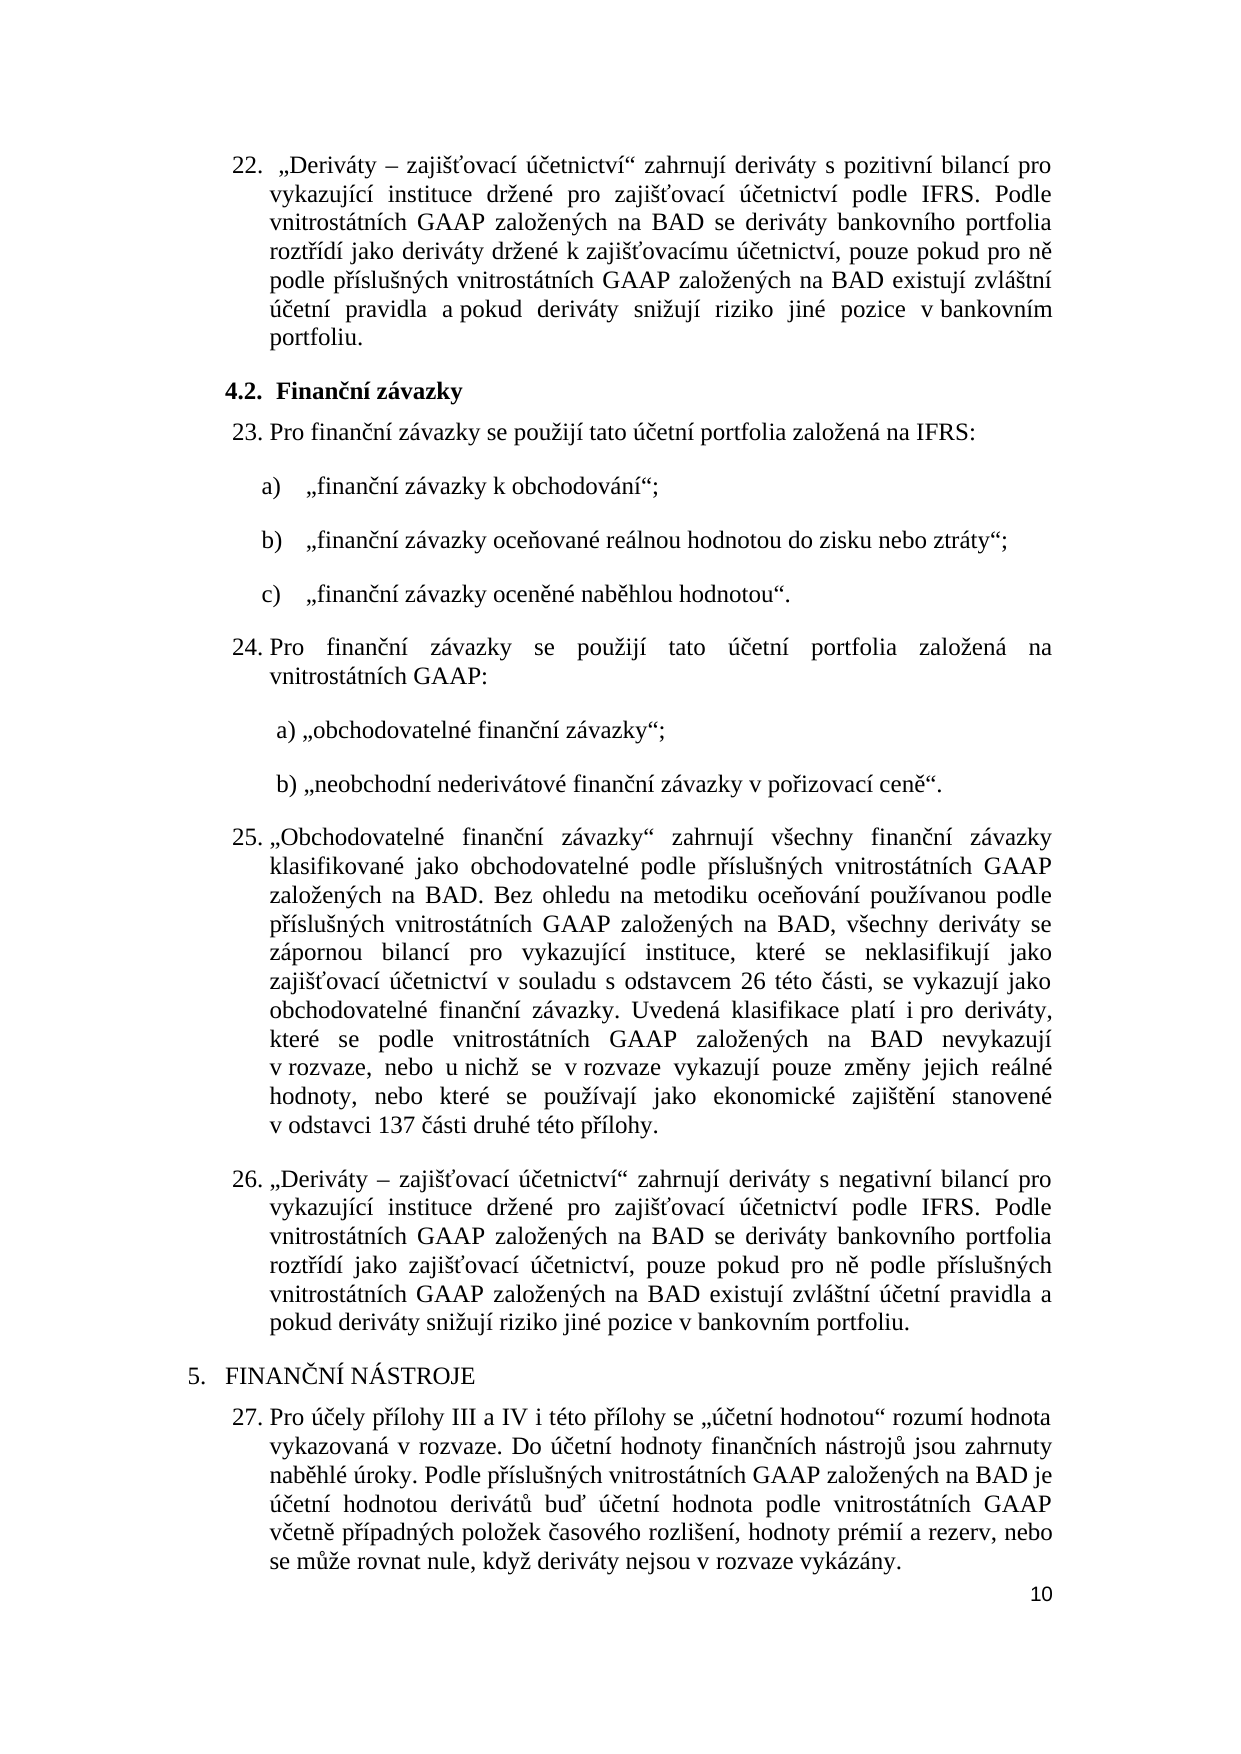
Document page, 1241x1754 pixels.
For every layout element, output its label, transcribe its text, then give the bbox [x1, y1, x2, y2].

list „finanční závazky oceněné naběhlou hodnotou“. [261, 579, 1053, 607]
list „finanční závazky k obchodování“; [261, 471, 1053, 500]
list b) „neobchodní nederivátové finanční závazky v pořizovací ceně“. [276, 769, 1053, 797]
text Pro finanční závazky se použijí tato účetní portfolia založená na vnitrostátních GAAP: [232, 632, 1053, 690]
text Pro účely přílohy III a IV i této přílohy se „účetní hodnotou“ rozumí hodnota vykazovaná v rozvaze. Do účetní hodnoty finančních nástrojů jsou zahrnuty naběhlé úroky. Podle příslušných vnitrostátních GAAP založených na BAD je účetní hodnotou derivátů buď účetní hodnota podle vnitrostátních GAAP včetně případných položek časového rozlišení, hodnoty prémií a rezerv, nebo se může rovnat nule, když deriváty nejsou v rozvaze vykázány. [232, 1402, 1053, 1575]
text „Deriváty – zajišťovací účetnictví“ zahrnují deriváty s negativní bilancí pro vykazující instituce držené pro zajišťovací účetnictví podle IFRS. Podle vnitrostátních GAAP založených na BAD se deriváty bankovního portfolia roztřídí jako zajišťovací účetnictví, pouze pokud pro ně podle příslušných vnitrostátních GAAP založených na BAD existují zvláštní účetní pravidla a pokud deriváty snižují riziko jiné pozice v bankovním portfoliu. [232, 1164, 1053, 1336]
list a) „obchodovatelné finanční závazky“; [276, 715, 1053, 744]
subtitle Finanční závazky [225, 376, 1053, 405]
list „finanční závazky oceňované reálnou hodnotou do zisku nebo ztráty“; [261, 525, 1053, 554]
text Pro finanční závazky se použijí tato účetní portfolia založená na IFRS: [232, 417, 1053, 446]
subtitle Finanční nástroje [187, 1361, 1053, 1390]
text „Deriváty – zajišťovací účetnictví“ zahrnují deriváty s pozitivní bilancí pro vykazující instituce držené pro zajišťovací účetnictví podle IFRS. Podle vnitrostátních GAAP založených na BAD se deriváty bankovního portfolia roztřídí jako deriváty držené k zajišťovacímu účetnictví, pouze pokud pro ně podle příslušných vnitrostátních GAAP založených na BAD existují zvláštní účetní pravidla a pokud deriváty snižují riziko jiné pozice v bankovním portfoliu. [232, 150, 1053, 351]
text „Obchodovatelné finanční závazky“ zahrnují všechny finanční závazky klasifikované jako obchodovatelné podle příslušných vnitrostátních GAAP založených na BAD. Bez ohledu na metodiku oceňování používanou podle příslušných vnitrostátních GAAP založených na BAD, všechny deriváty se zápornou bilancí pro vykazující instituce, které se neklasifikují jako zajišťovací účetnictví v souladu s odstavcem 26 této části, se vykazují jako obchodovatelné finanční závazky. Uvedená klasifikace platí i pro deriváty, které se podle vnitrostátních GAAP založených na BAD nevykazují v rozvaze, nebo u nichž se v rozvaze vykazují pouze změny jejich reálné hodnoty, nebo které se používají jako ekonomické zajištění stanovené v odstavci 137 části druhé této přílohy. [232, 822, 1053, 1139]
